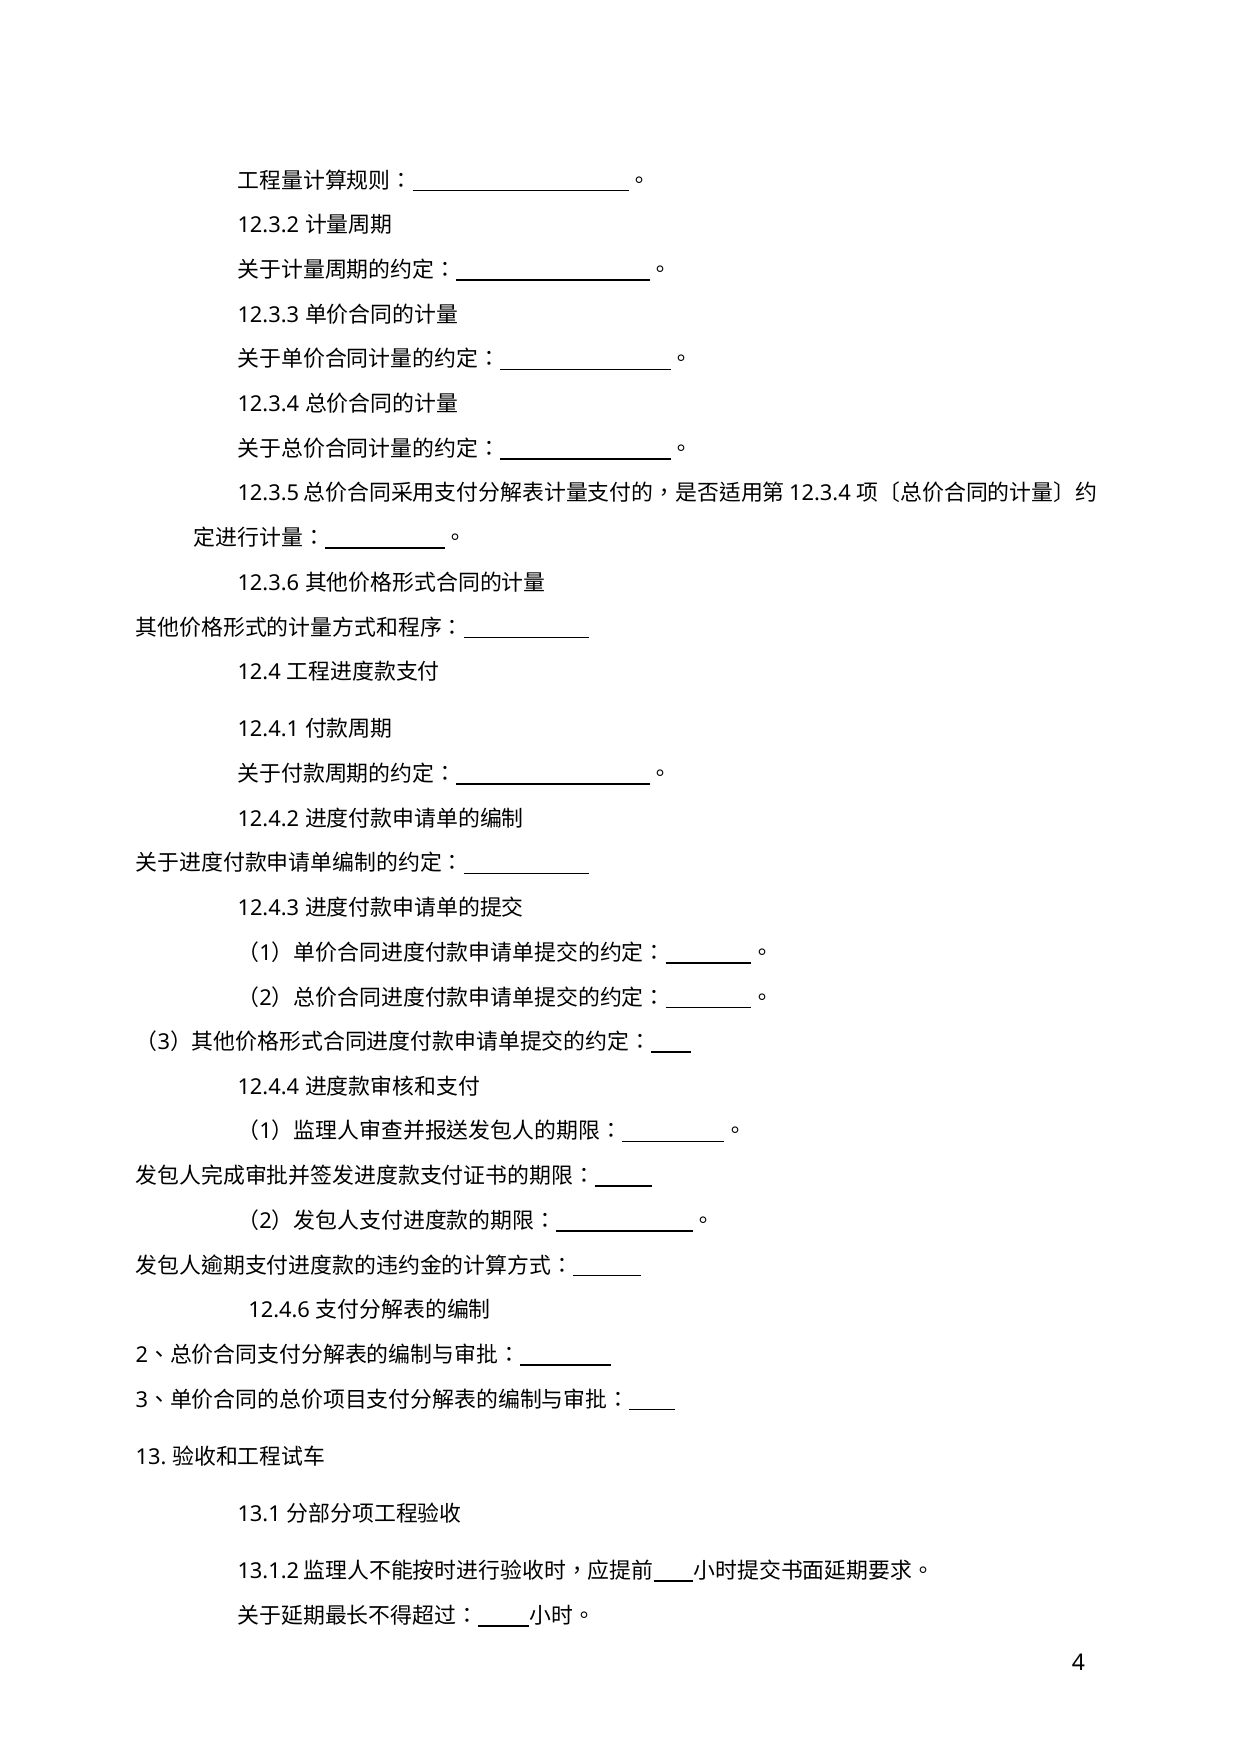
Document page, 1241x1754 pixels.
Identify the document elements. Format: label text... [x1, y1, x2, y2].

text 13.1.2监理人不能按时进行验收时，应提前 小时提交书面延期要求。 [193, 1555, 1105, 1585]
text （2）总价合同进度付款申请单提交的约定： 。 [193, 981, 1105, 1011]
text 12.4.1 付款周期 [193, 713, 1105, 743]
text 12.4.4 进度款审核和支付 [193, 1071, 1105, 1101]
text 12.4.2 进度付款申请单的编制 [193, 803, 1105, 832]
text 13.1 分部分项工程验收 [193, 1498, 1105, 1528]
text （3）其他价格形式合同进度付款申请单提交的约定： [135, 1026, 1105, 1056]
text 12.3.2 计量周期 [193, 209, 1105, 239]
text 12.4 工程进度款支付 [193, 656, 1105, 686]
text 发包人完成审批并签发进度款支付证书的期限： [135, 1160, 1105, 1190]
text 关于延期最长不得超过： 小时。 [193, 1600, 1105, 1630]
text 发包人逾期支付进度款的违约金的计算方式： [135, 1249, 1105, 1279]
text （1）监理人审查并报送发包人的期限： 。 [193, 1116, 1105, 1145]
text 2、总价合同支付分解表的编制与审批： [135, 1339, 1105, 1369]
text 关于总价合同计量的约定： 。 [193, 433, 1105, 462]
text 12.3.5总价合同采用支付分解表计量支付的，是否适用第12.3.4 项〔总价合同的计量〕约定进行计量： 。 [193, 477, 1105, 552]
text 12.4.3 进度付款申请单的提交 [193, 892, 1105, 922]
text 12.4.6 支付分解表的编制 [193, 1294, 1105, 1324]
text （2）发包人支付进度款的期限： 。 [193, 1205, 1105, 1235]
text 关于付款周期的约定： 。 [193, 758, 1105, 788]
text 12.3.3 单价合同的计量 [193, 299, 1105, 328]
text 3、单价合同的总价项目支付分解表的编制与审批： [135, 1384, 1105, 1413]
text 12.3.6 其他价格形式合同的计量 [193, 567, 1105, 597]
text 其他价格形式的计量方式和程序： [135, 611, 1105, 641]
text 12.3.4 总价合同的计量 [193, 388, 1105, 418]
text 关于进度付款申请单编制的约定： [135, 847, 1105, 877]
text （1）单价合同进度付款申请单提交的约定： 。 [193, 937, 1105, 967]
text 关于计量周期的约定： 。 [193, 254, 1105, 284]
text 工程量计算规则： 。 [193, 164, 1105, 194]
text 关于单价合同计量的约定： 。 [193, 343, 1105, 373]
subtitle 13. 验收和工程试车 [135, 1441, 1105, 1471]
